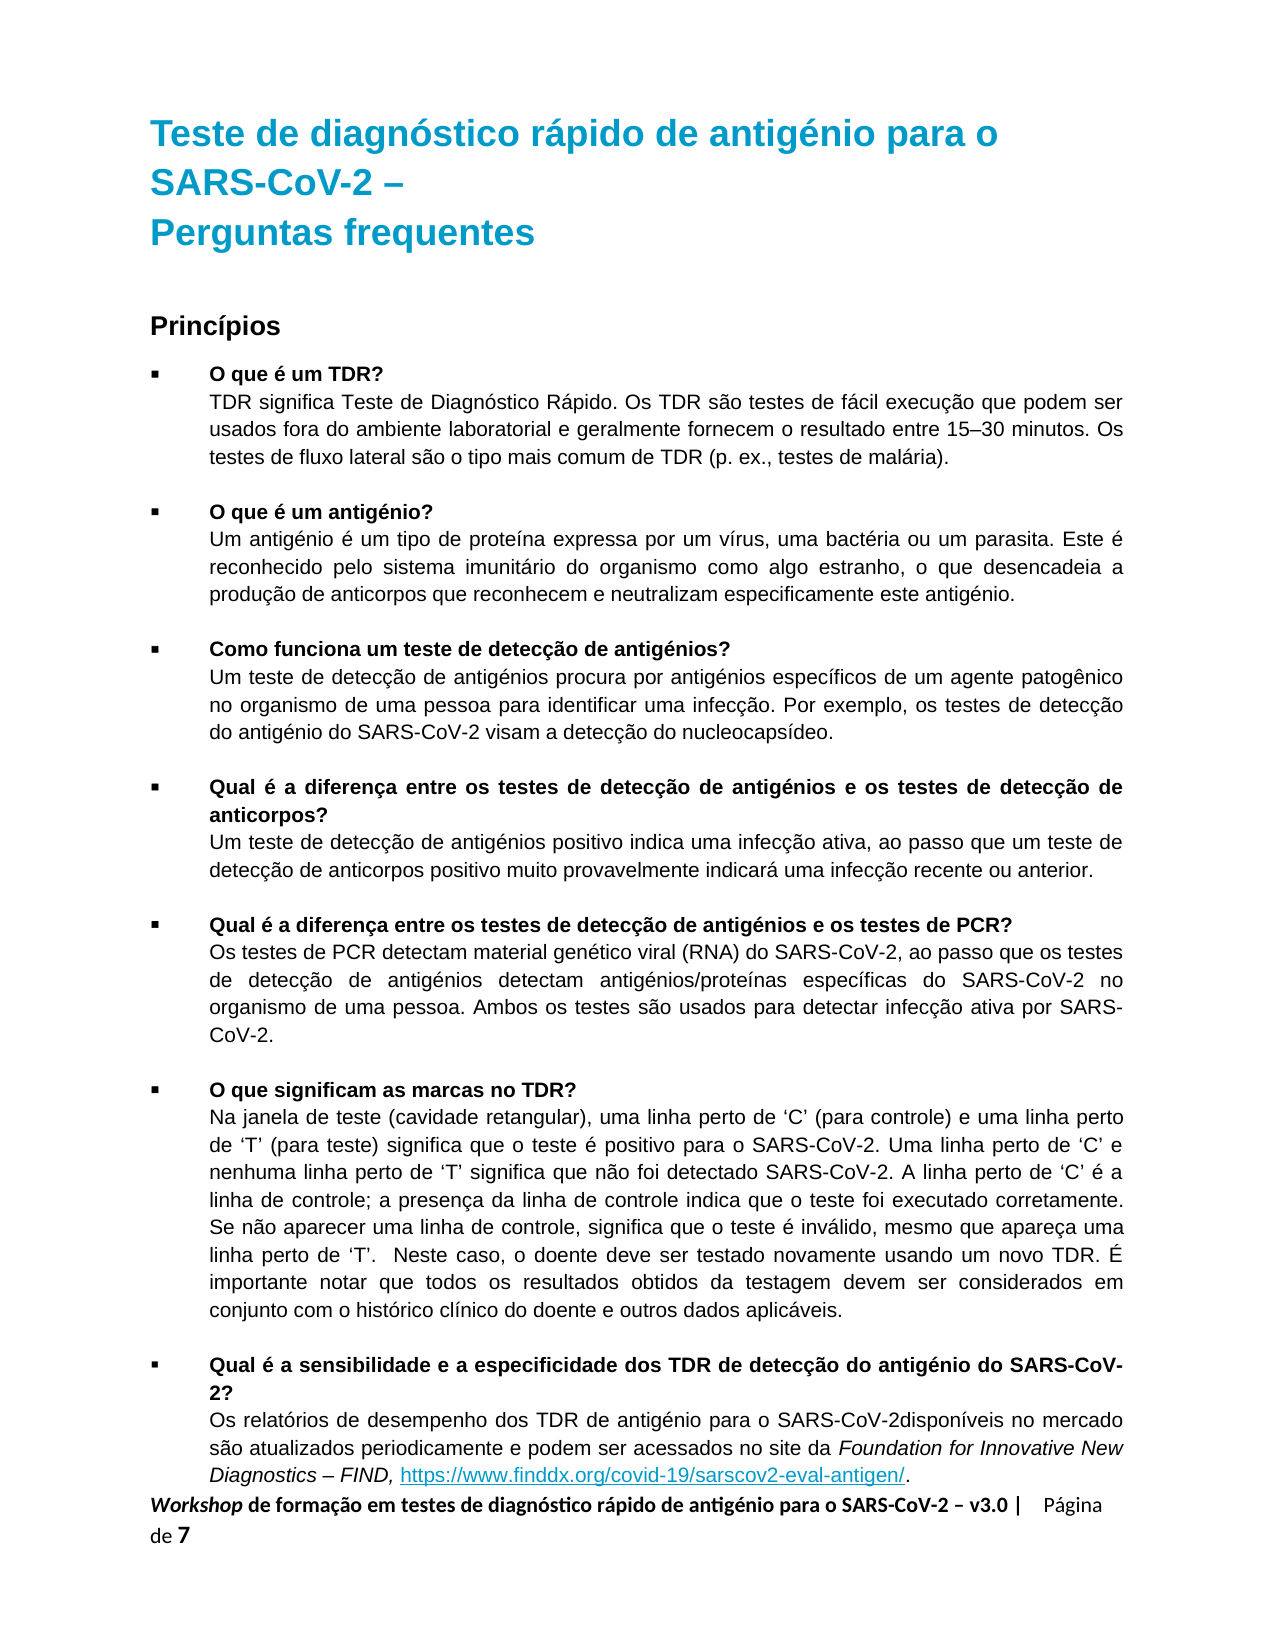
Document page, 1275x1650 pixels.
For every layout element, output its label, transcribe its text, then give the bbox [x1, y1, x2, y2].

list Qual é a diferença entre os testes de detecção de antigénios e os testes de PCR? [150, 912, 1125, 937]
list Qual é a diferença entre os testes de detecção de antigénios e os testes de detecção de anticorpos? [150, 775, 1125, 826]
list Um teste de detecção de antigénios positivo indica uma infecção ativa, ao passo que um teste de detecção de anticorpos positivo muito provavelmente indicará uma infecção recente ou anterior. [209, 830, 1125, 881]
list Os relatórios de desempenho dos TDR de antigénio para o SARS-CoV-2disponíveis no mercado são atualizados periodicamente e podem ser acessados no site da Foundation for Innovative New Diagnostics – FIND, https://www.finddx.org/covid-19/sarscov2-eval-antigen/. [209, 1408, 1125, 1487]
subtitle Princípios [150, 309, 1125, 341]
subtitle Perguntas frequentes [150, 210, 1125, 253]
list Como funciona um teste de detecção de antigénios? [150, 637, 1125, 661]
list O que é um TDR? [150, 362, 1125, 386]
list O que significam as marcas no TDR? [150, 1078, 1125, 1102]
list TDR significa Teste de Diagnóstico Rápido. Os TDR são testes de fácil execução que podem ser usados fora do ambiente laboratorial e geralmente fornecem o resultado entre 15–30 minutos. Os testes de fluxo lateral são o tipo mais comum de TDR (p. ex., testes de malária). [209, 390, 1125, 469]
list Na janela de teste (cavidade retangular), uma linha perto de ‘C’ (para controle) e uma linha perto de ‘T’ (para teste) significa que o teste é positivo para o SARS-CoV-2. Uma linha perto de ‘C’ e nenhuma linha perto de ‘T’ significa que não foi detectado SARS-CoV-2. A linha perto de ‘C’ é a linha de controle; a presença da linha de controle indica que o teste foi executado corretamente. Se não aparecer uma linha de controle, significa que o teste é inválido, mesmo que apareça uma linha perto de ‘T’. Neste caso, o doente deve ser testado novamente usando um novo TDR. É importante notar que todos os resultados obtidos da testagem devem ser considerados em conjunto com o histórico clínico do doente e outros dados aplicáveis. [209, 1105, 1125, 1322]
subtitle Teste de diagnóstico rápido de antigénio para o SARS-CoV-2 – [150, 111, 1125, 203]
list Um teste de detecção de antigénios procura por antigénios específicos de um agente patogênico no organismo de uma pessoa para identificar uma infecção. Por exemplo, os testes de detecção do antigénio do SARS-CoV-2 visam a detecção do nucleocapsídeo. [209, 665, 1125, 744]
list Os testes de PCR detectam material genético viral (RNA) do SARS-CoV-2, ao passo que os testes de detecção de antigénios detectam antigénios/proteínas específicas do SARS-CoV-2 no organismo de uma pessoa. Ambos os testes são usados para detectar infecção ativa por SARS-CoV-2. [209, 940, 1125, 1047]
list O que é um antigénio? [150, 500, 1125, 524]
list Um antigénio é um tipo de proteína expressa por um vírus, uma bactéria ou um parasita. Este é reconhecido pelo sistema imunitário do organismo como algo estranho, o que desencadeia a produção de anticorpos que reconhecem e neutralizam especificamente este antigénio. [209, 527, 1125, 606]
list Qual é a sensibilidade e a especificidade dos TDR de detecção do antigénio do SARS-CoV-2? [150, 1353, 1125, 1404]
